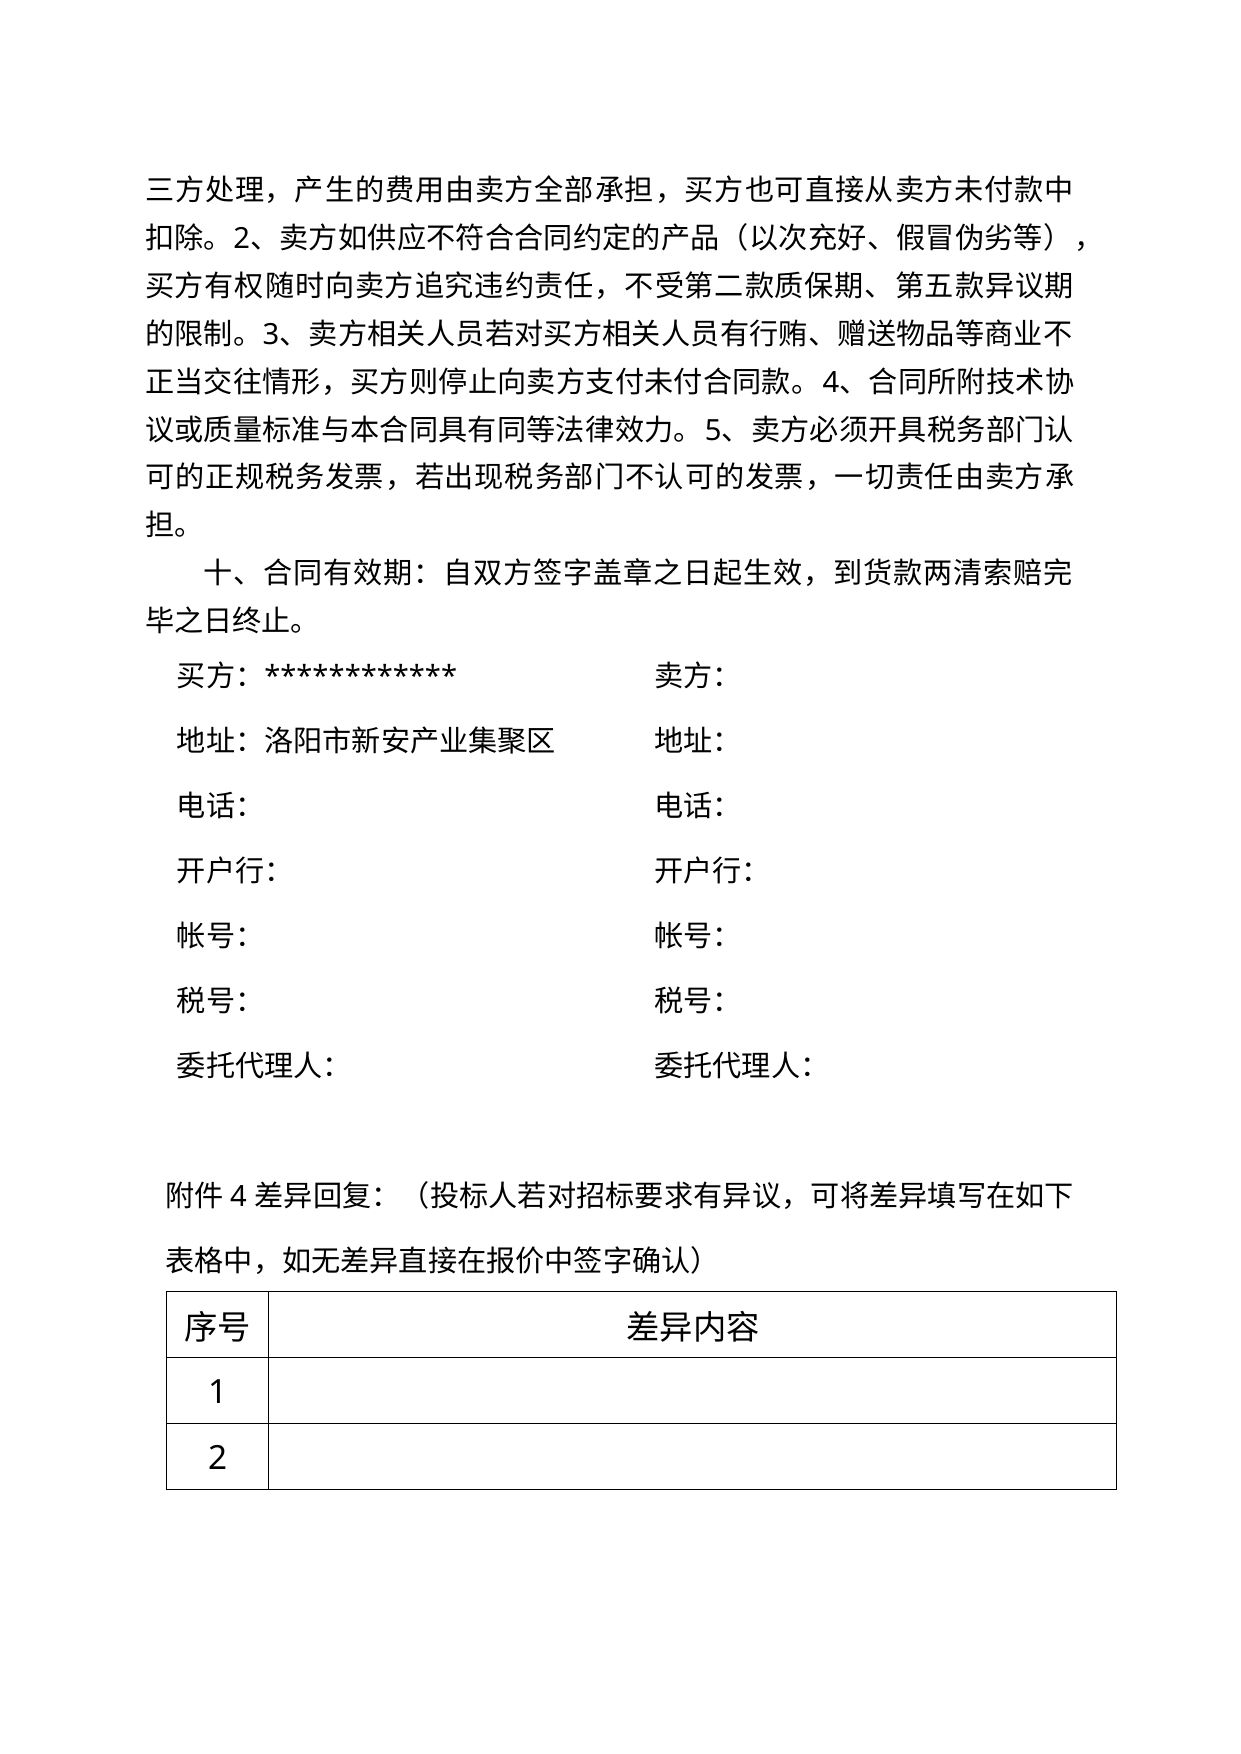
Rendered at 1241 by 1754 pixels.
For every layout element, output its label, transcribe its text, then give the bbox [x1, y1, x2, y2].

text 附件4 差异回复：（投标人若对招标要求有异议，可将差异填写在如下表格中，如无差异直接在报价中签字确认） [165, 1161, 1075, 1291]
text 十、合同有效期：自双方签字盖章之日起生效，到货款两清索赔完毕之日终止。 [145, 545, 1075, 641]
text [145, 162, 1075, 545]
table_header 序号 [167, 1292, 268, 1357]
table_header 差异内容 [269, 1292, 1116, 1357]
table_cell [269, 1358, 1116, 1423]
table_cell 1 [167, 1358, 268, 1423]
table_header 卖方： 地址： 电话： 开户行： 帐号： 税号： 委托代理人： [643, 641, 1142, 1096]
table_cell [269, 1424, 1116, 1489]
table_cell 2 [167, 1424, 268, 1489]
table_header 买方：************ 地址：洛阳市新安产业集聚区 电话： 开户行： 帐号： 税号： 委托代理人： [165, 641, 643, 1096]
